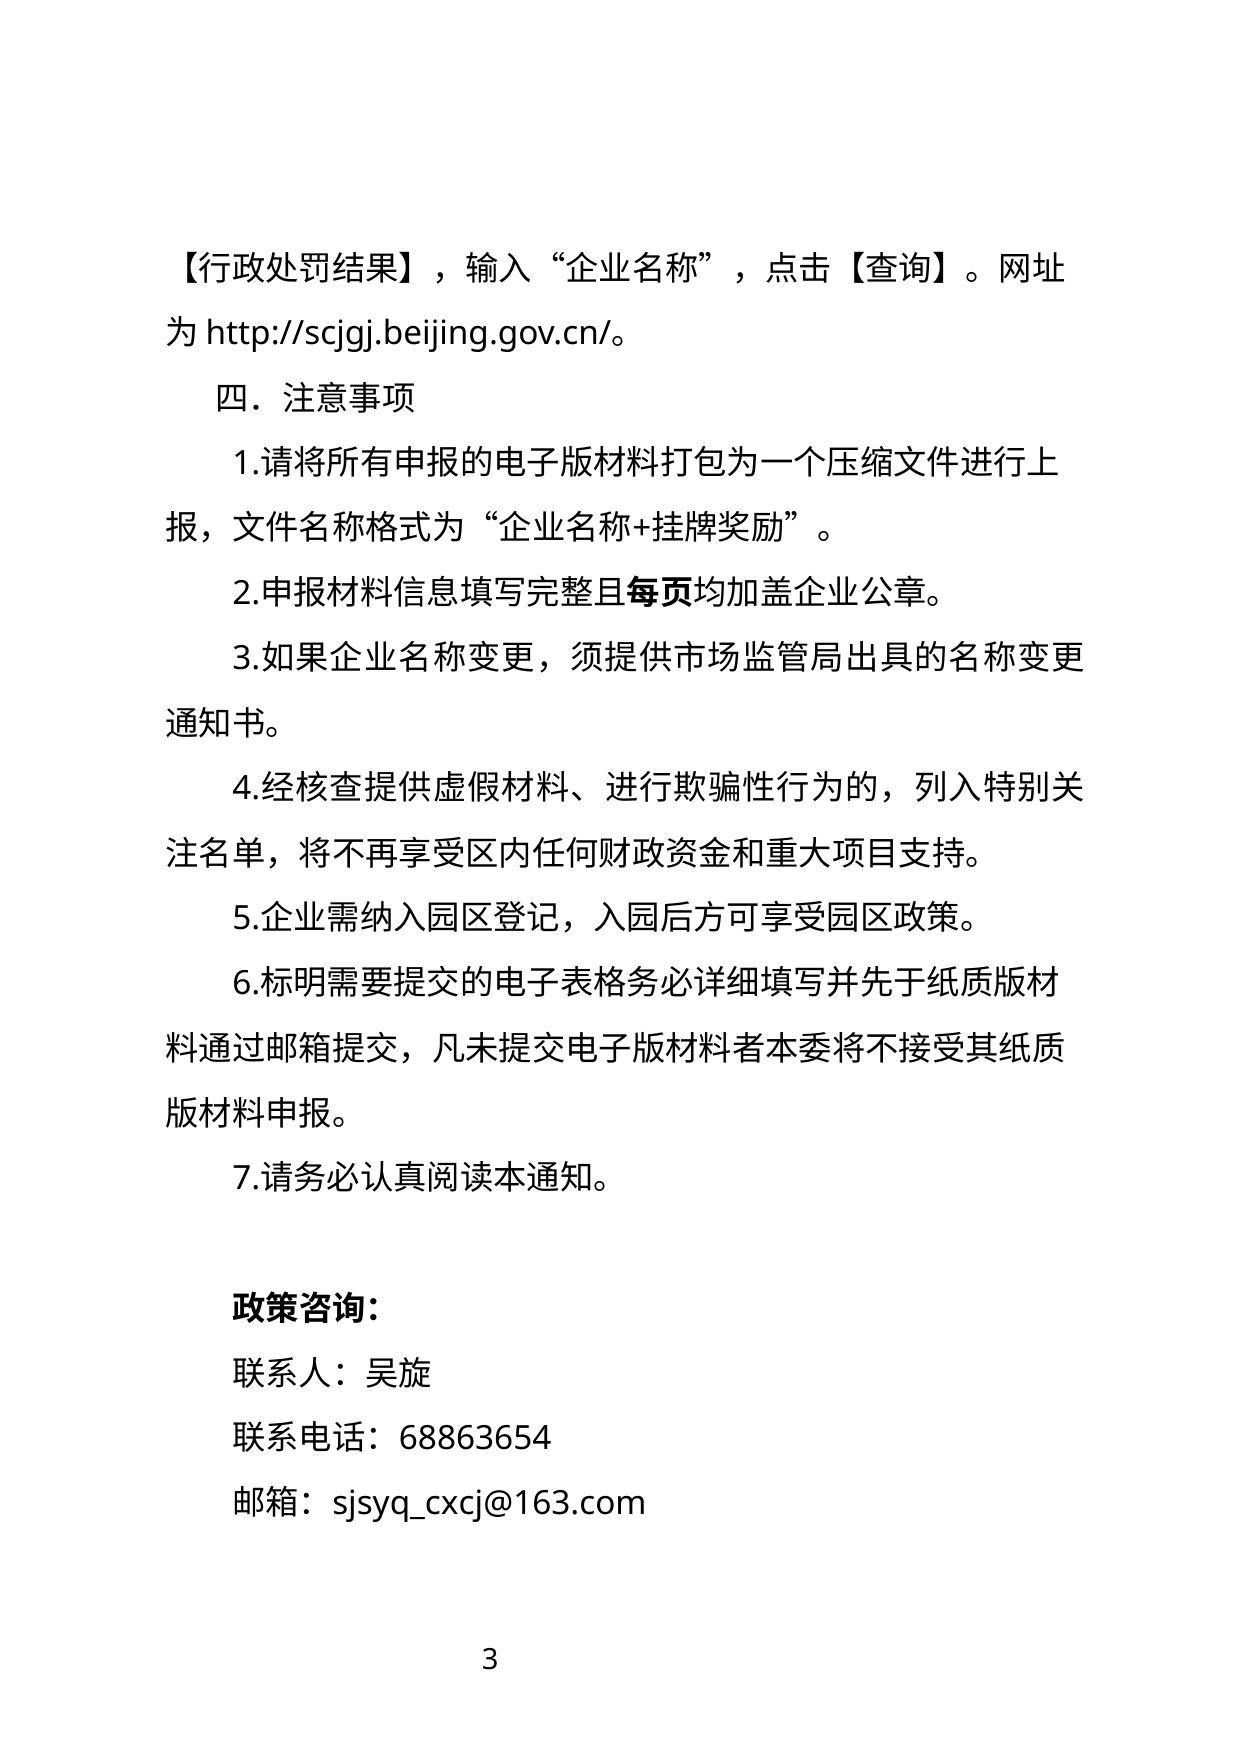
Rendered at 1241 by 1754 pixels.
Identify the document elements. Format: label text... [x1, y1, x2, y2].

text 5.企业需纳入园区登记，入园后方可享受园区政策。 [165, 883, 1087, 948]
text 联系电话：68863654 [165, 1403, 1087, 1468]
text 1.请将所有申报的电子版材料打包为一个压缩文件进行上报，文件名称格式为“企业名称+挂牌奖励”。 [165, 428, 1087, 558]
text 四．注意事项 [165, 363, 1087, 428]
text 4.经核查提供虚假材料、进行欺骗性行为的，列入特别关注名单，将不再享受区内任何财政资金和重大项目支持。 [165, 753, 1087, 883]
text 6.标明需要提交的电子表格务必详细填写并先于纸质版材料通过邮箱提交，凡未提交电子版材料者本委将不接受其纸质版材料申报。 [165, 948, 1087, 1143]
text 邮箱：sjsyq_cxcj@163.com [165, 1468, 1087, 1533]
text 联系人：吴旋 [165, 1338, 1087, 1403]
text 7.请务必认真阅读本通知。 [165, 1143, 1087, 1208]
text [165, 233, 1087, 363]
text 2.申报材料信息填写完整且每页均加盖企业公章。 [165, 558, 1087, 623]
text 政策咨询： [165, 1273, 1087, 1338]
text 3.如果企业名称变更，须提供市场监管局出具的名称变更通知书。 [165, 623, 1087, 753]
